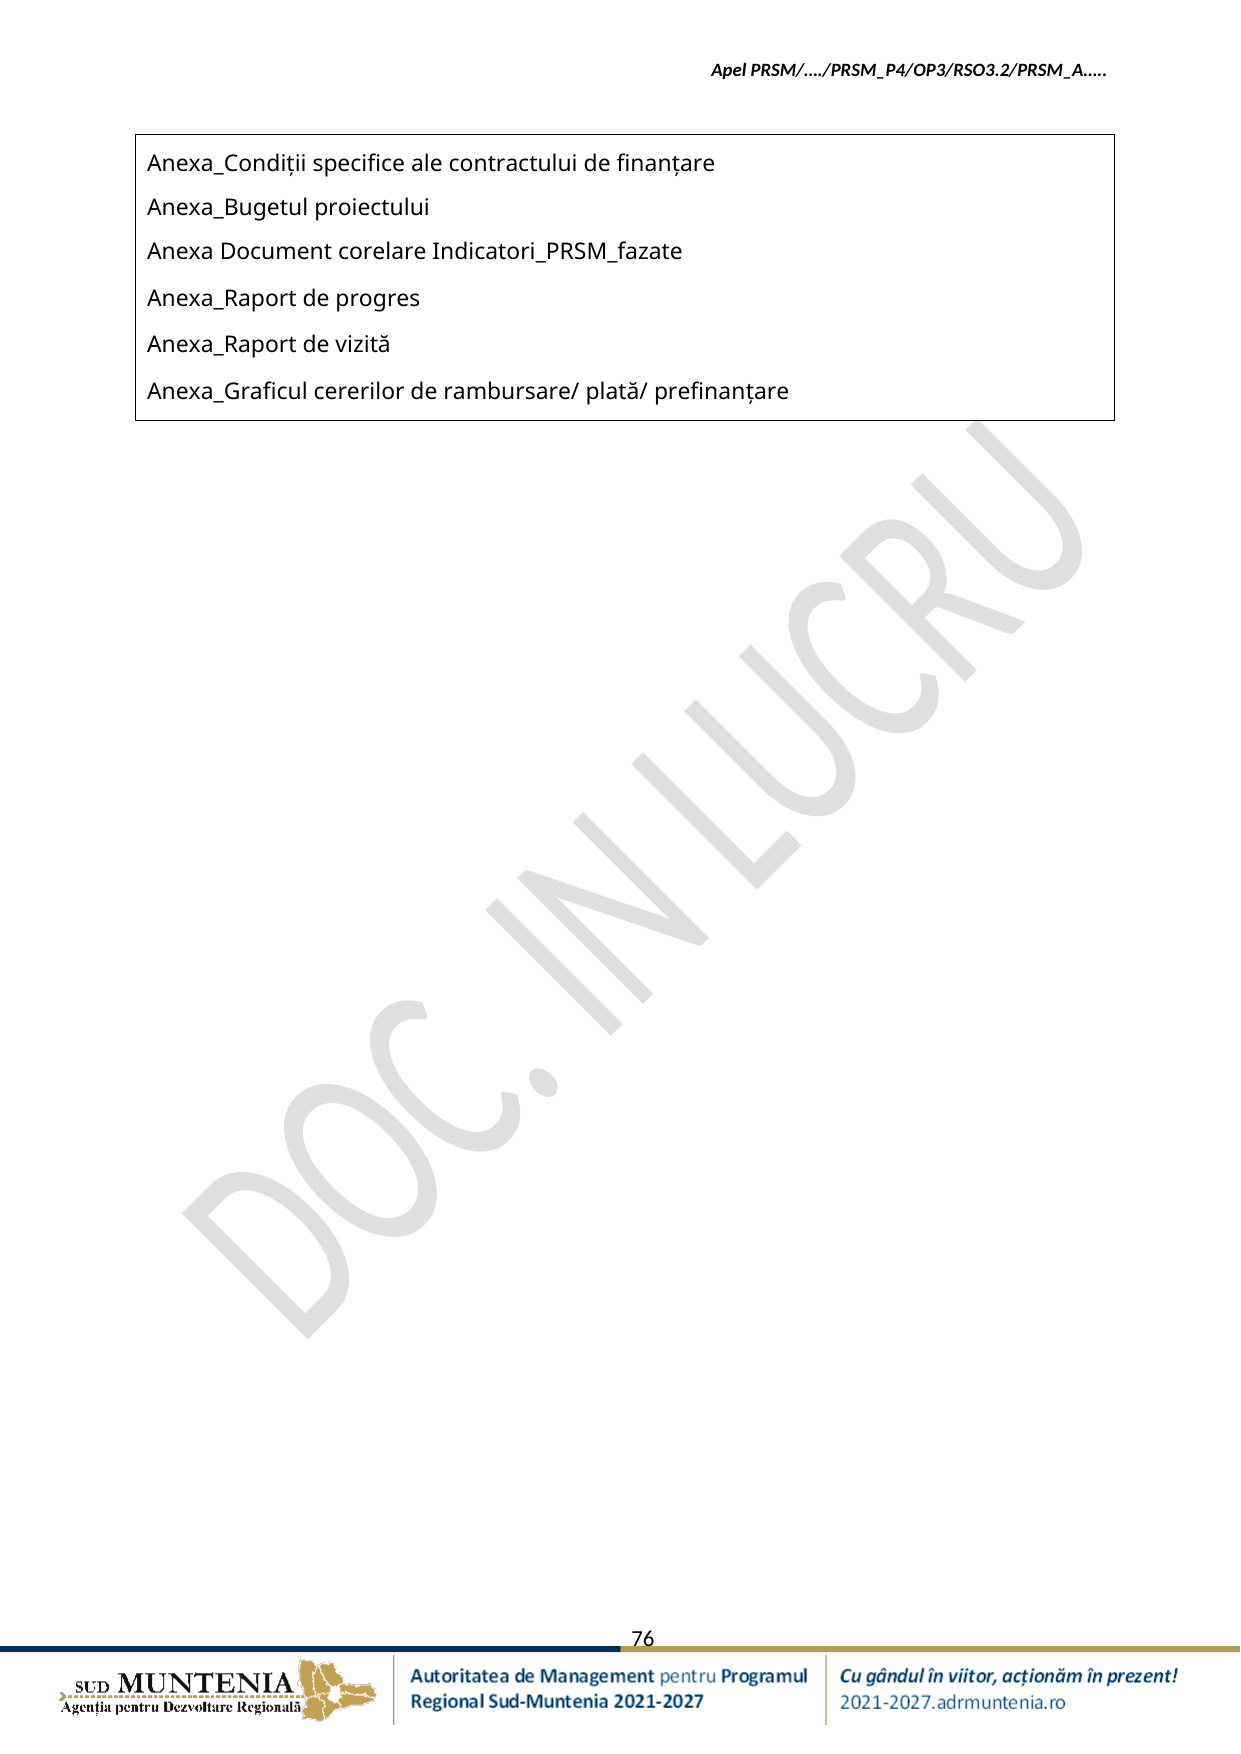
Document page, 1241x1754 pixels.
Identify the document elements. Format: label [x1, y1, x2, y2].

picture [0, 1646, 1241, 1726]
table_header [136, 135, 1114, 419]
